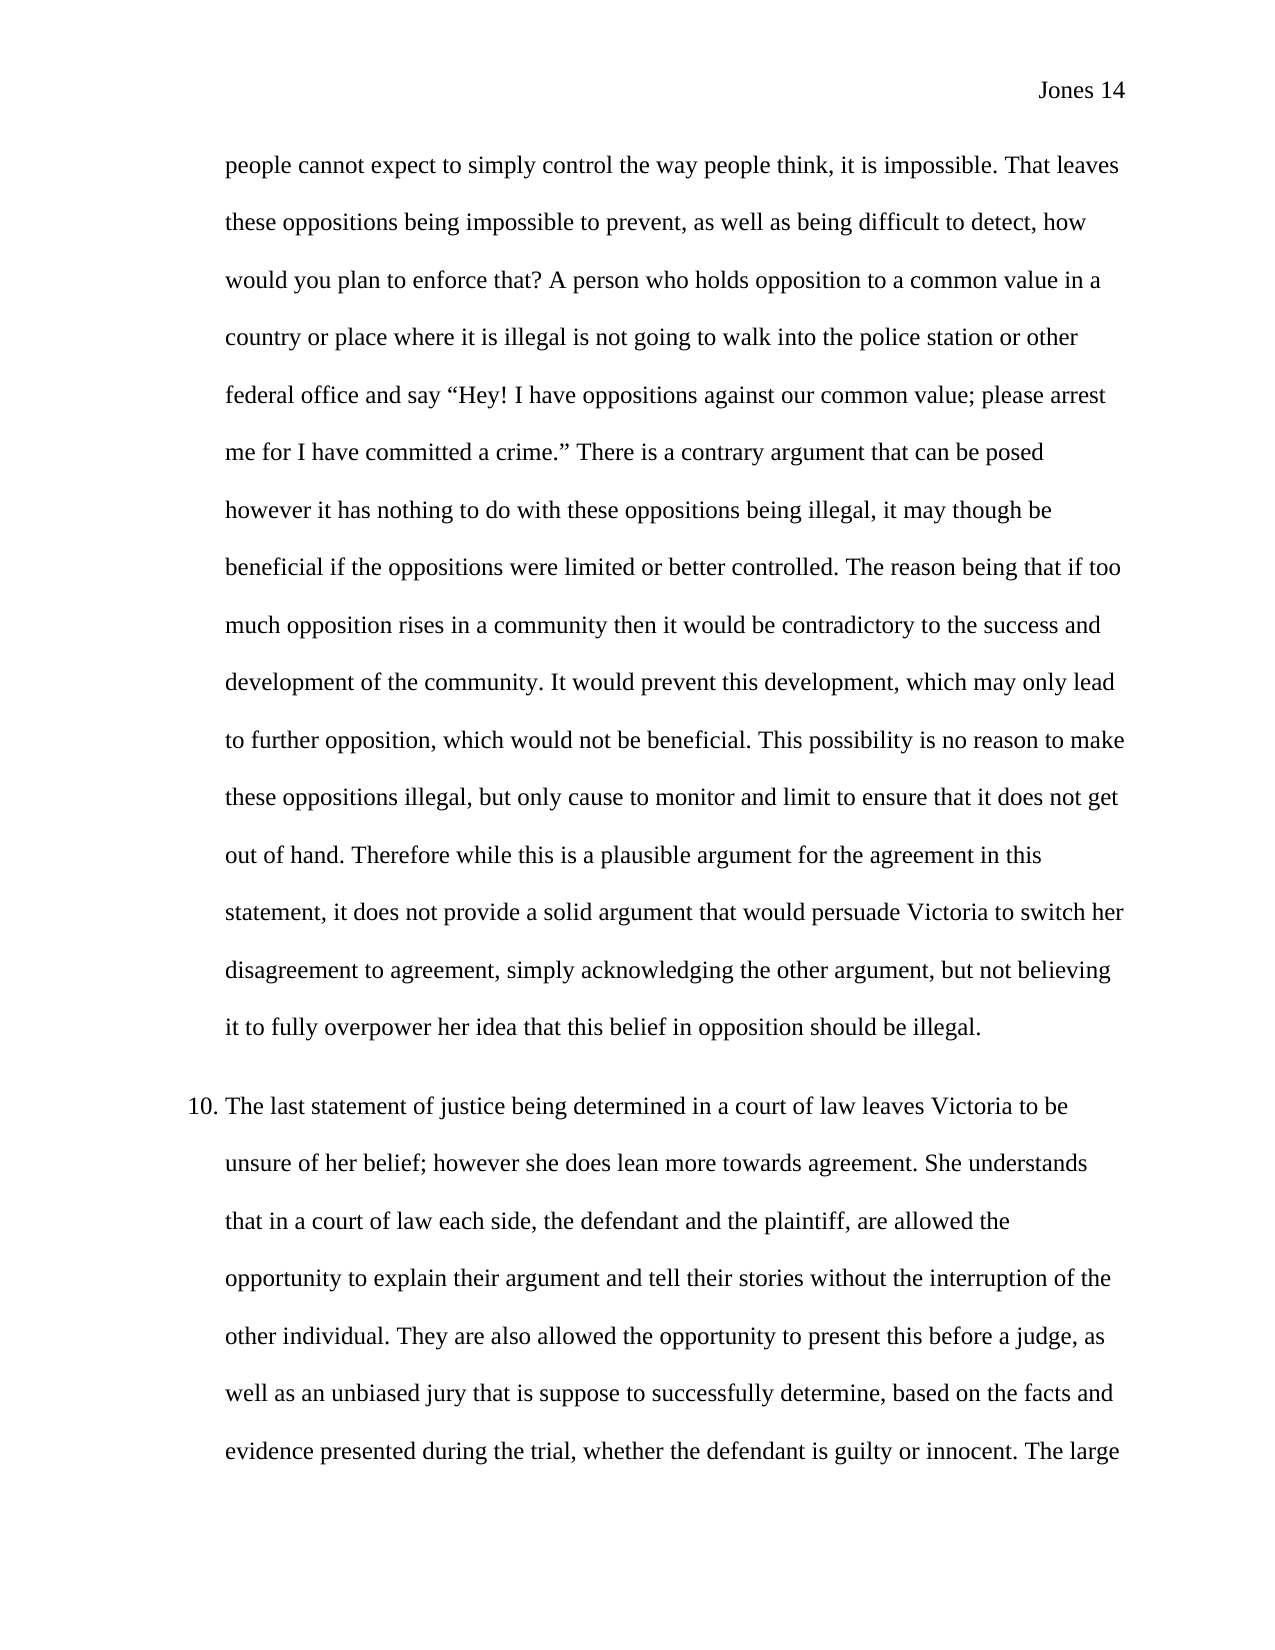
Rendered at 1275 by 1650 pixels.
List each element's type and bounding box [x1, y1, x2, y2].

list [187, 1091, 1125, 1464]
list [187, 150, 1125, 1041]
